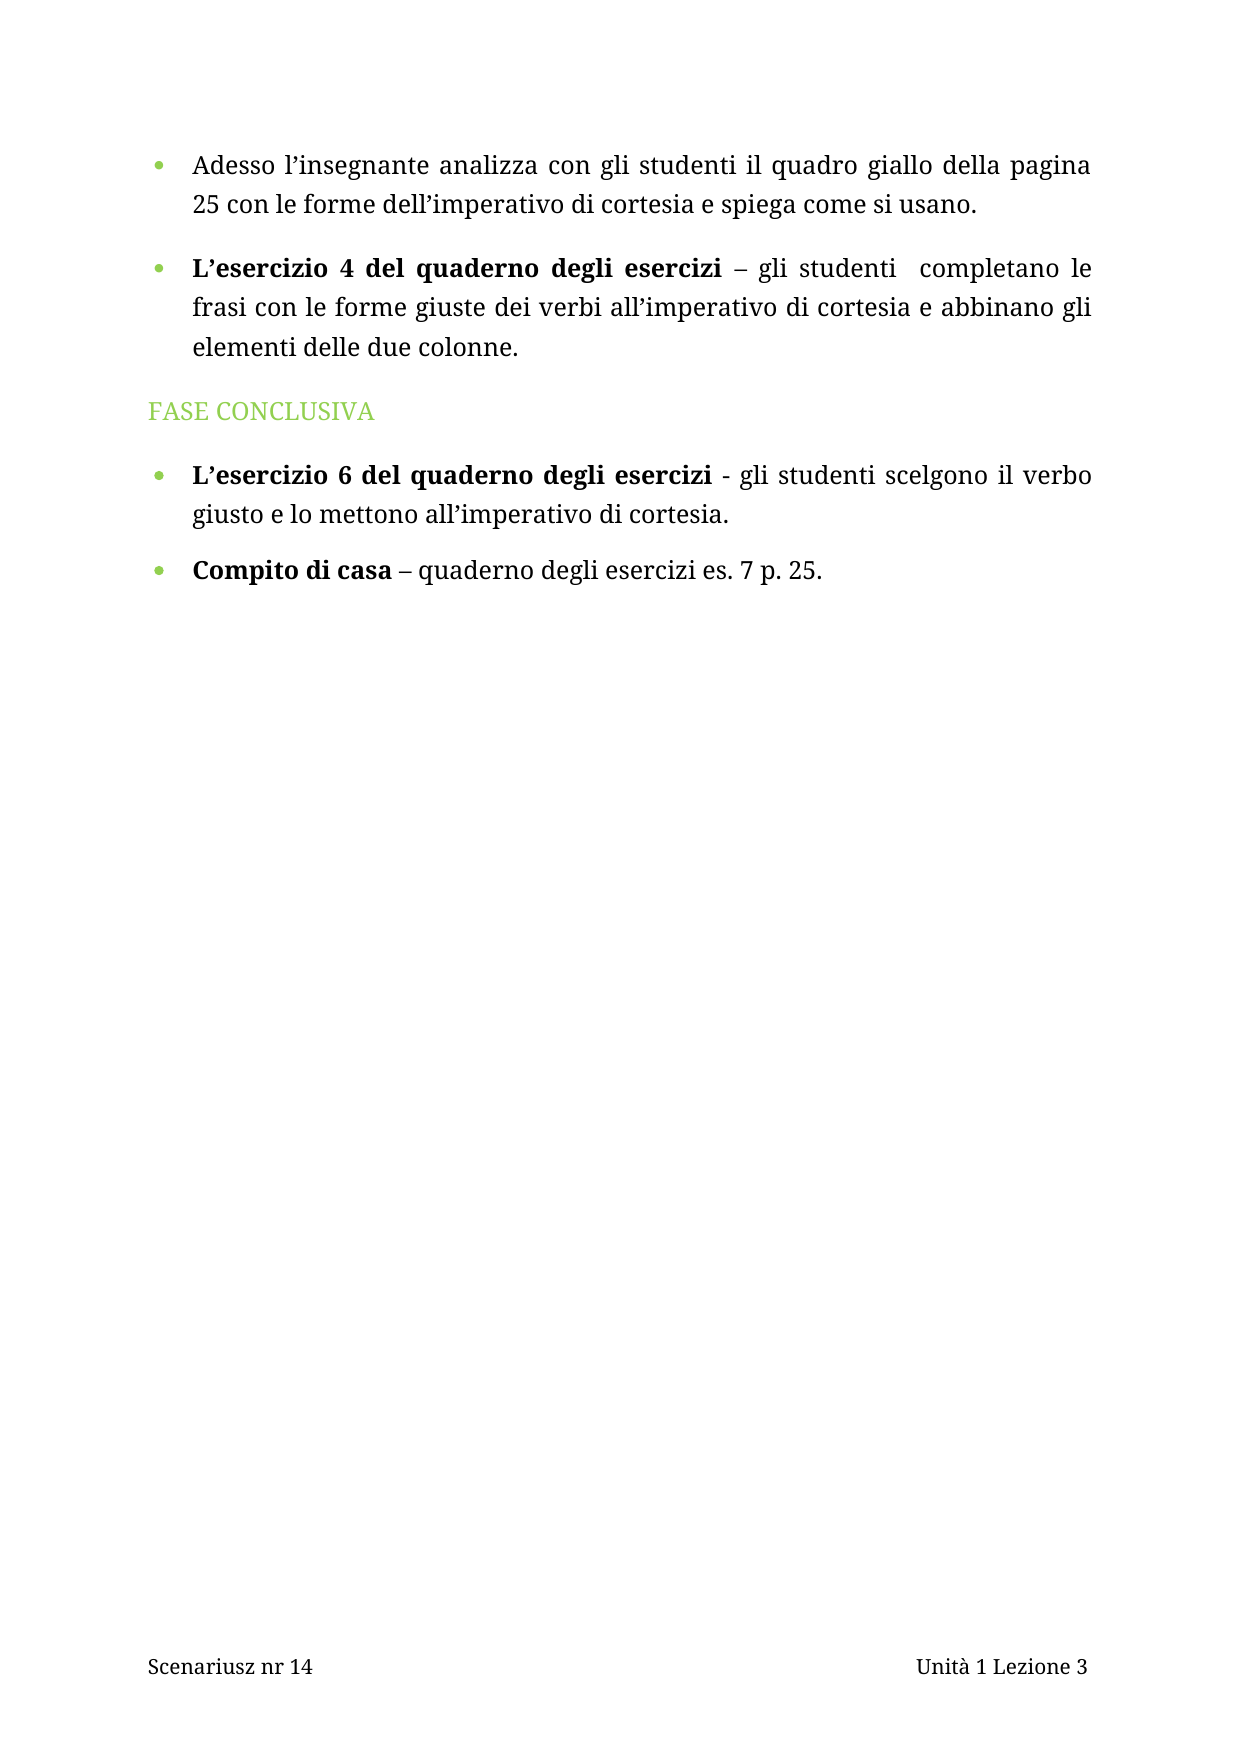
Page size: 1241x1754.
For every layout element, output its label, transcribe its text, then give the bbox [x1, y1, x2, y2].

list Adesso l’insegnante analizza con gli studenti il quadro giallo della pagina 25 con le forme dell’imperativo di cortesia e spiega come si usano. [154, 148, 1093, 221]
list L’esercizio 4 del quaderno degli esercizi – gli studenti completano le frasi con le forme giuste dei verbi all’imperativo di cortesia e abbinano gli elementi delle due colonne. [154, 251, 1093, 363]
list L’esercizio 6 del quaderno degli esercizi - gli studenti scelgono il verbo giusto e lo mettono all’imperativo di cortesia. [154, 458, 1093, 531]
list Compito di casa – quaderno degli esercizi es. 7 p. 25. [154, 553, 1093, 587]
text FASE CONCLUSIVA [148, 393, 1093, 427]
